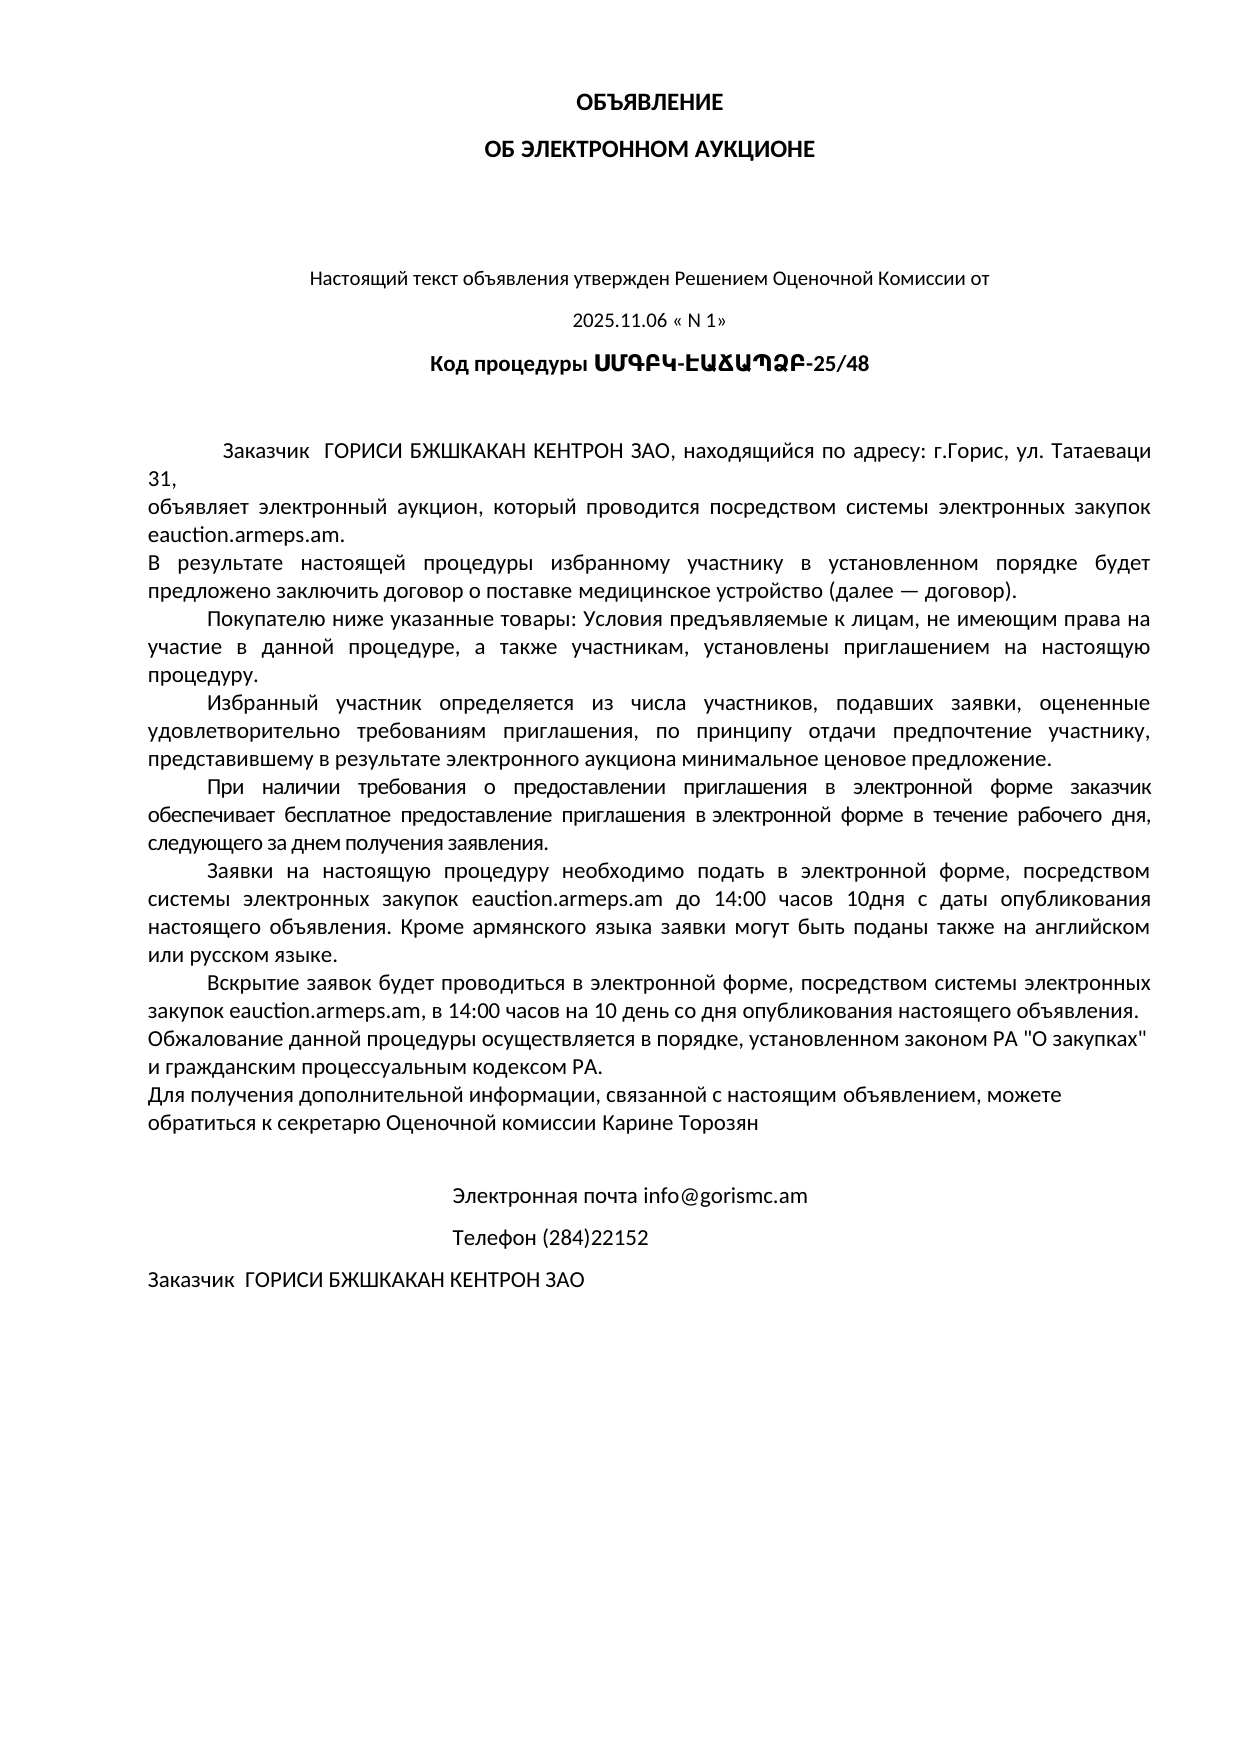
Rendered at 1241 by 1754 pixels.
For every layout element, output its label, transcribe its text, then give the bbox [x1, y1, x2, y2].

text Настоящий текст объявления утвержден Решением Оценочной Комиссии от [148, 265, 1152, 290]
text Избранный участник определяется из числа участников, подавших заявки, оцененные удовлетворительно требованиям приглашения, по принципу отдачи предпочтение участнику, представившему в результате электронного аукциона минимальное ценовое предложение. [148, 688, 1152, 772]
text Заявки на настоящую процедуру необходимо подать в электронной форме, посредством системы электронных закупок eauction.armeps.am до 14:00 часов 10дня с даты опубликования настоящего объявления. Кроме армянского языка заявки могут быть поданы также на английском или русском языке. [148, 856, 1152, 968]
text Покупателю ниже указанные товары: Условия предъявляемые к лицам, не имеющим права на участие в данной процедуре, а также участникам, установлены приглашением на настоящую процедуру. [148, 604, 1152, 688]
text объявляет электронный аукцион, который проводится посредством системы электронных закупок eauction.armeps.am. [148, 492, 1152, 548]
text Заказчик ГОРИСИ БЖШКАКАН КЕНТРОН ЗАО, находящийся по адресу: г.Горис, ул. Татаеваци 31, [148, 436, 1152, 492]
text Код процедуры ՍՄԳԲԿ-ԷԱՃԱՊՁԲ-25/48 [148, 349, 1152, 377]
text Электронная почта info@gorismc.am [148, 1181, 1152, 1209]
text При наличии требования о предоставлении приглашения в электронной форме заказчик обеспечивает бесплатное предоставление приглашения в электронной форме в течение рабочего дня, следующего за днем получения заявления. [148, 772, 1152, 856]
text 2025.11.06 « N 1» [148, 307, 1152, 332]
text Для получения дополнительной информации, связанной с настоящим объявлением, можете обратиться к секретарю Оценочной комиссии Карине Торозян [148, 1080, 1152, 1136]
text Обжалование данной процедуры осуществляется в порядке, установленном законом РА "О закупках" и гражданским процессуальным кодексом РА. [148, 1024, 1152, 1080]
text ОБЪЯВЛЕНИЕ [148, 86, 1152, 117]
text Телефон (284)22152 [148, 1223, 1152, 1251]
text Заказчик ГОРИСИ БЖШКАКАН КЕНТРОН ЗАО [148, 1265, 1152, 1293]
text ОБ ЭЛЕКТРОННОМ АУКЦИОНЕ [148, 134, 1152, 164]
text Вскрытие заявок будет проводиться в электронной форме, посредством системы электронных закупок eauction.armeps.am, в 14:00 часов на 10 день со дня опубликования настоящего объявления. [148, 968, 1152, 1024]
text В результате настоящей процедуры избранному участнику в установленном порядке будет предложено заключить договор о поставке медицинское устройство (далее — договор). [148, 548, 1152, 604]
